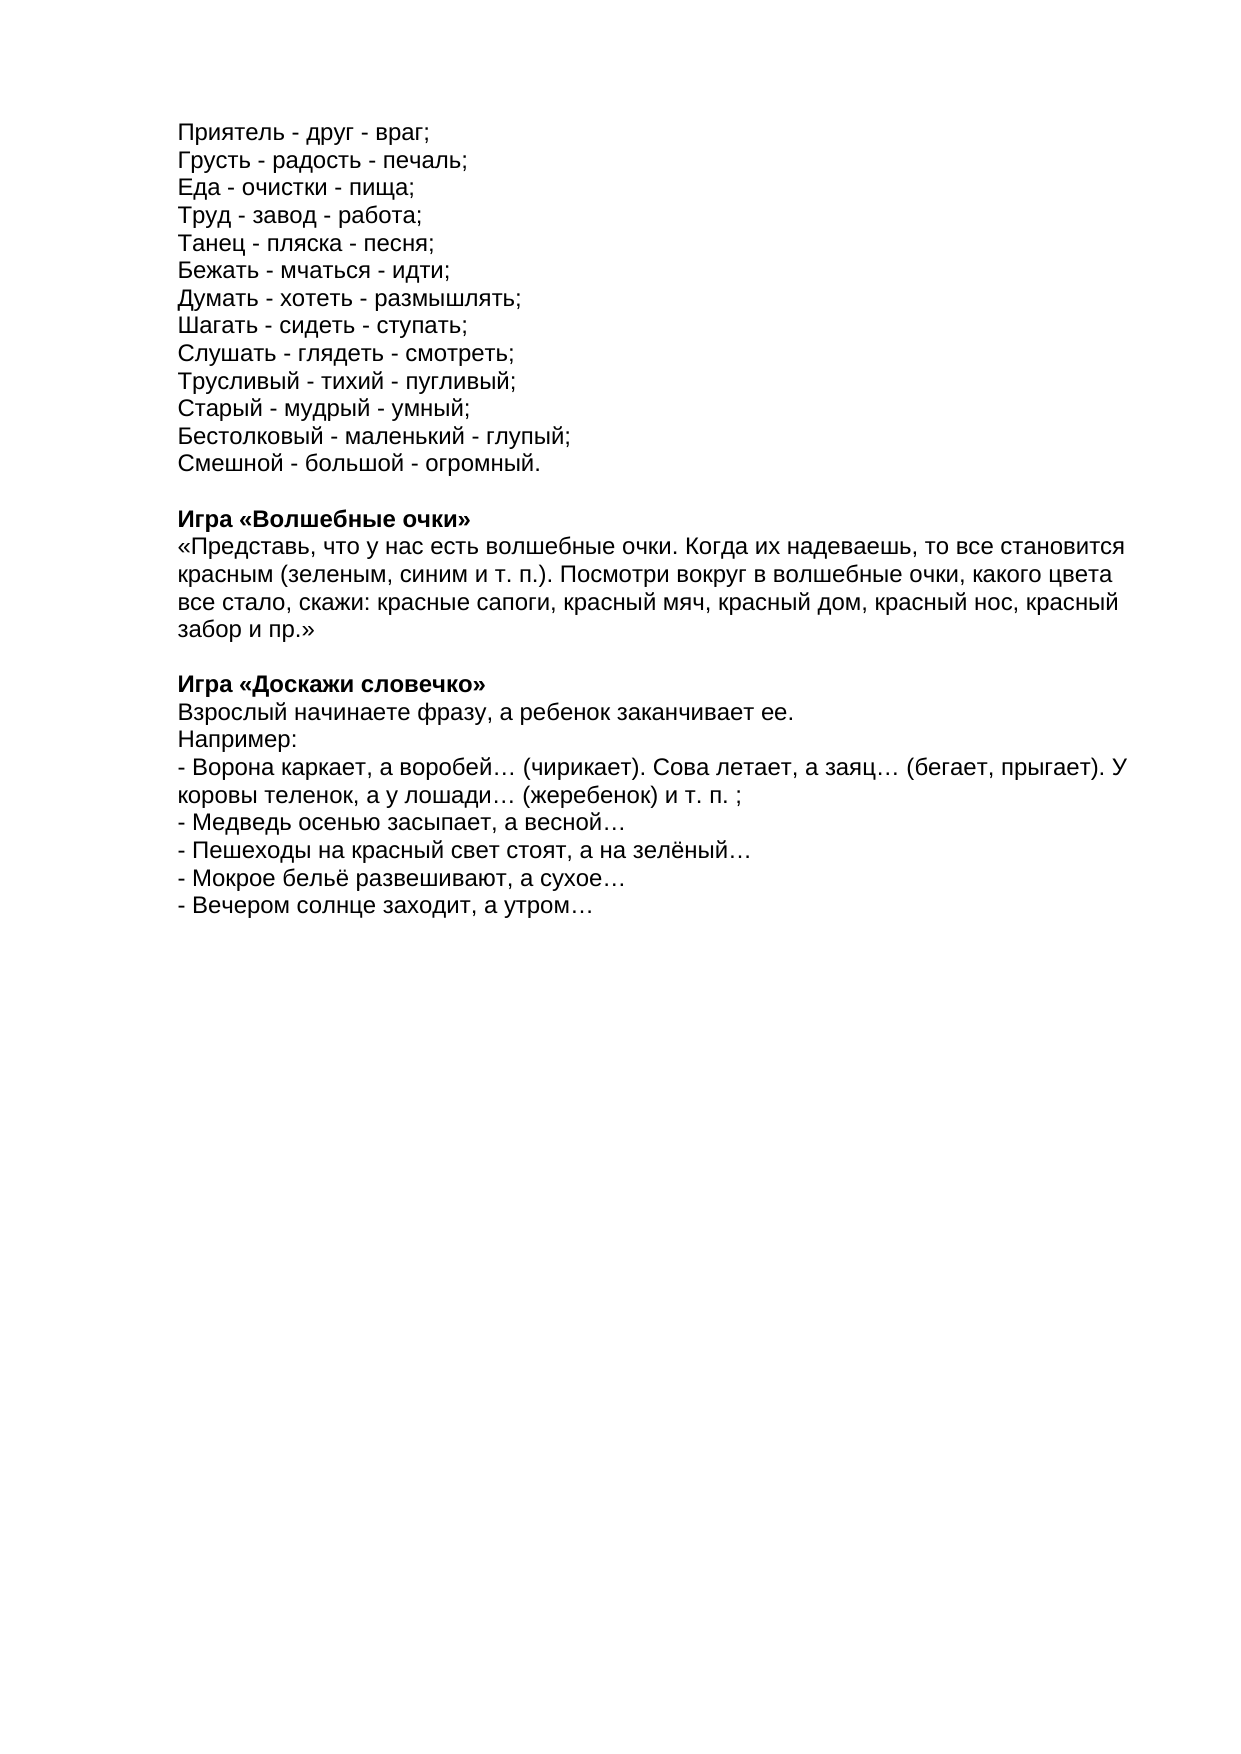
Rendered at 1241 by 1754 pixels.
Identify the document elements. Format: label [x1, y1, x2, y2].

text [177, 118, 1152, 919]
